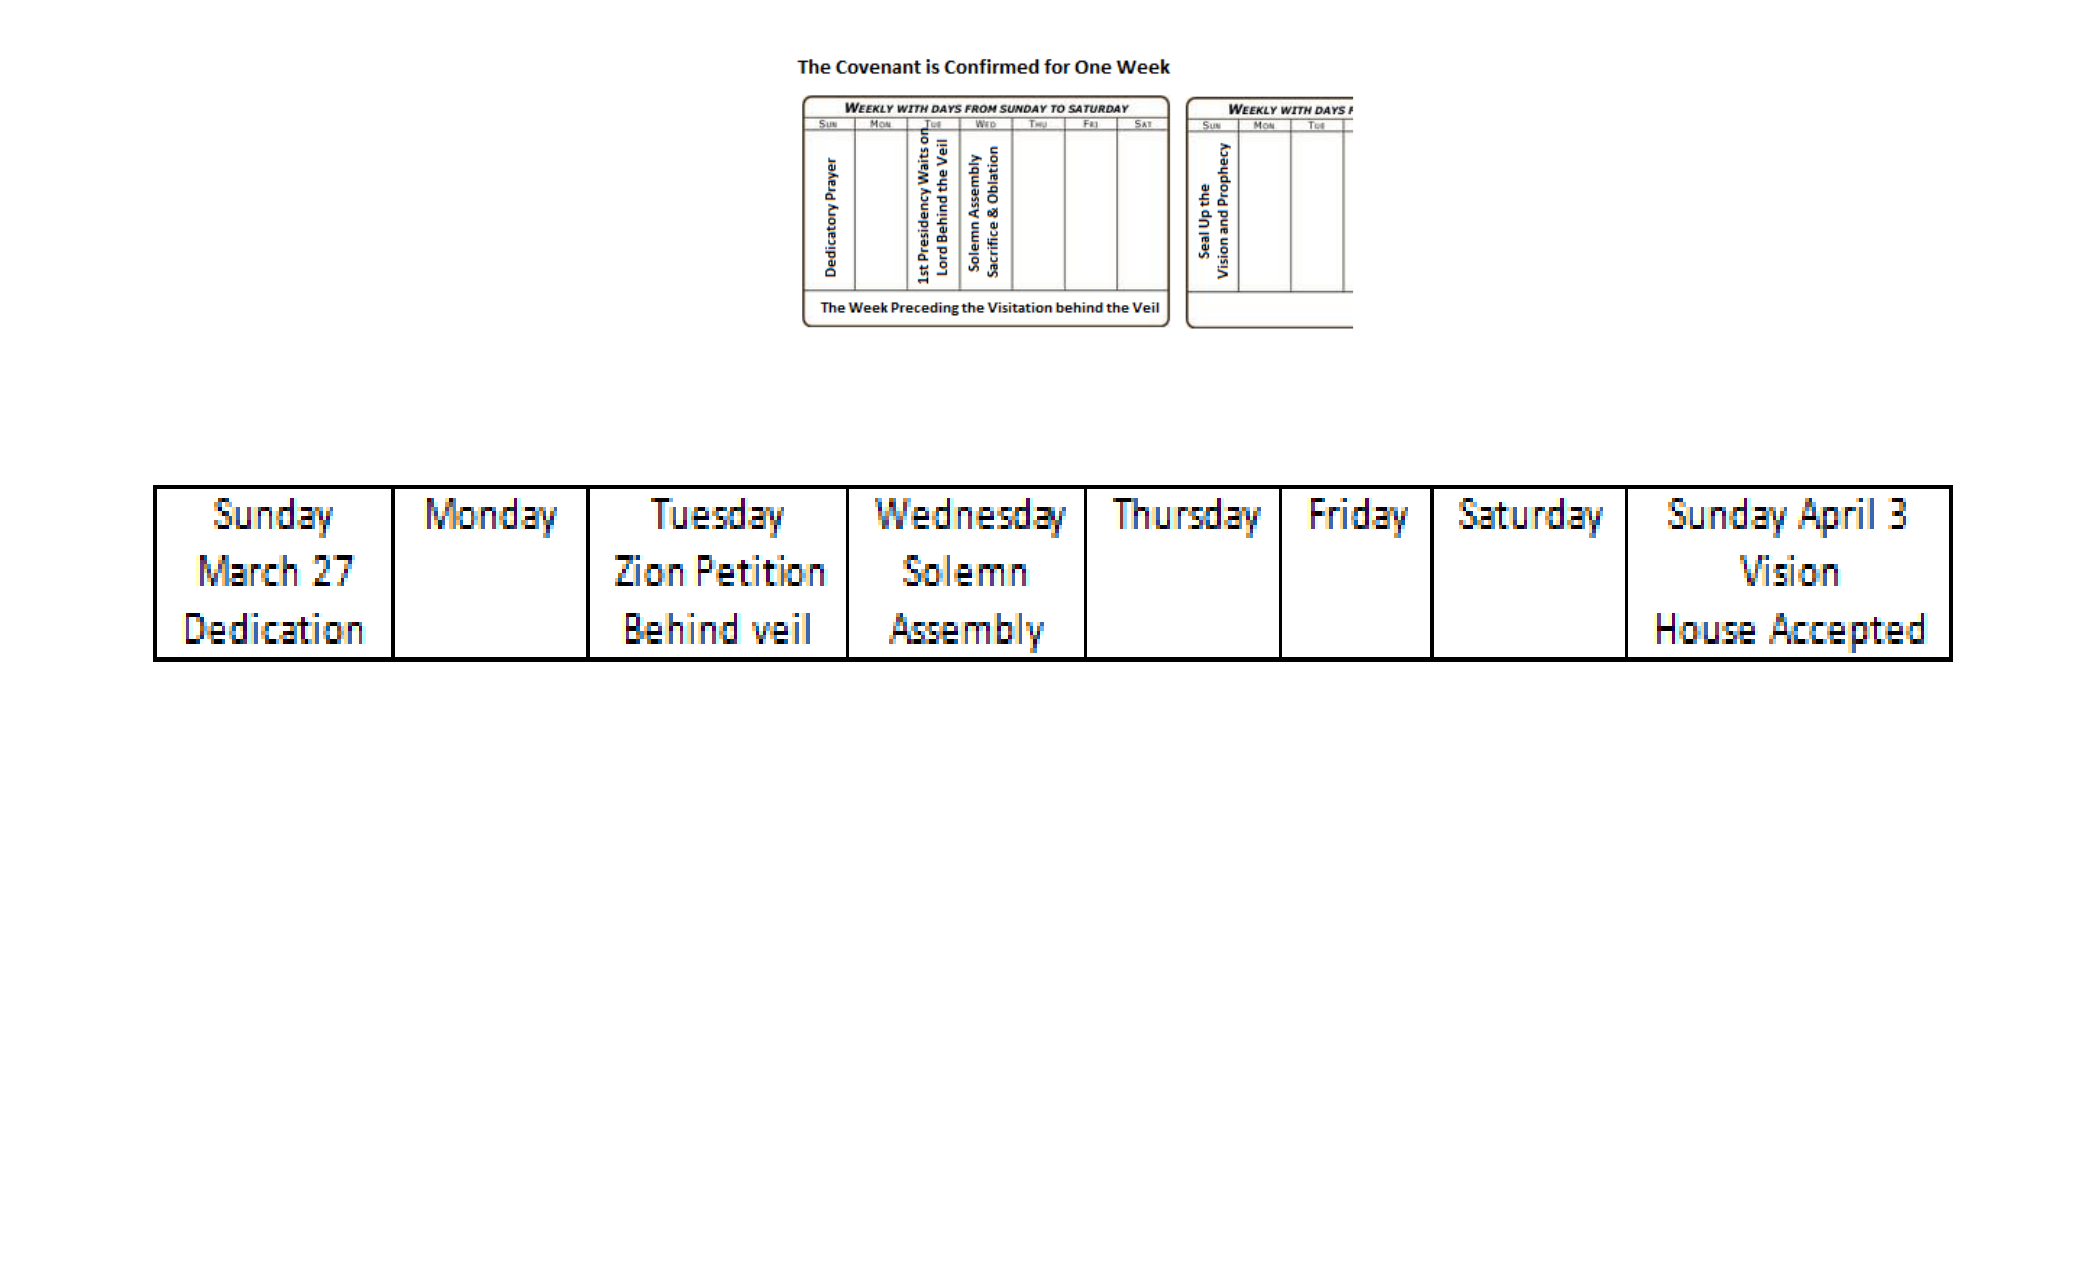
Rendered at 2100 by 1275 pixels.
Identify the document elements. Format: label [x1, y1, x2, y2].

picture [746, 29, 1354, 404]
picture [132, 472, 1968, 693]
